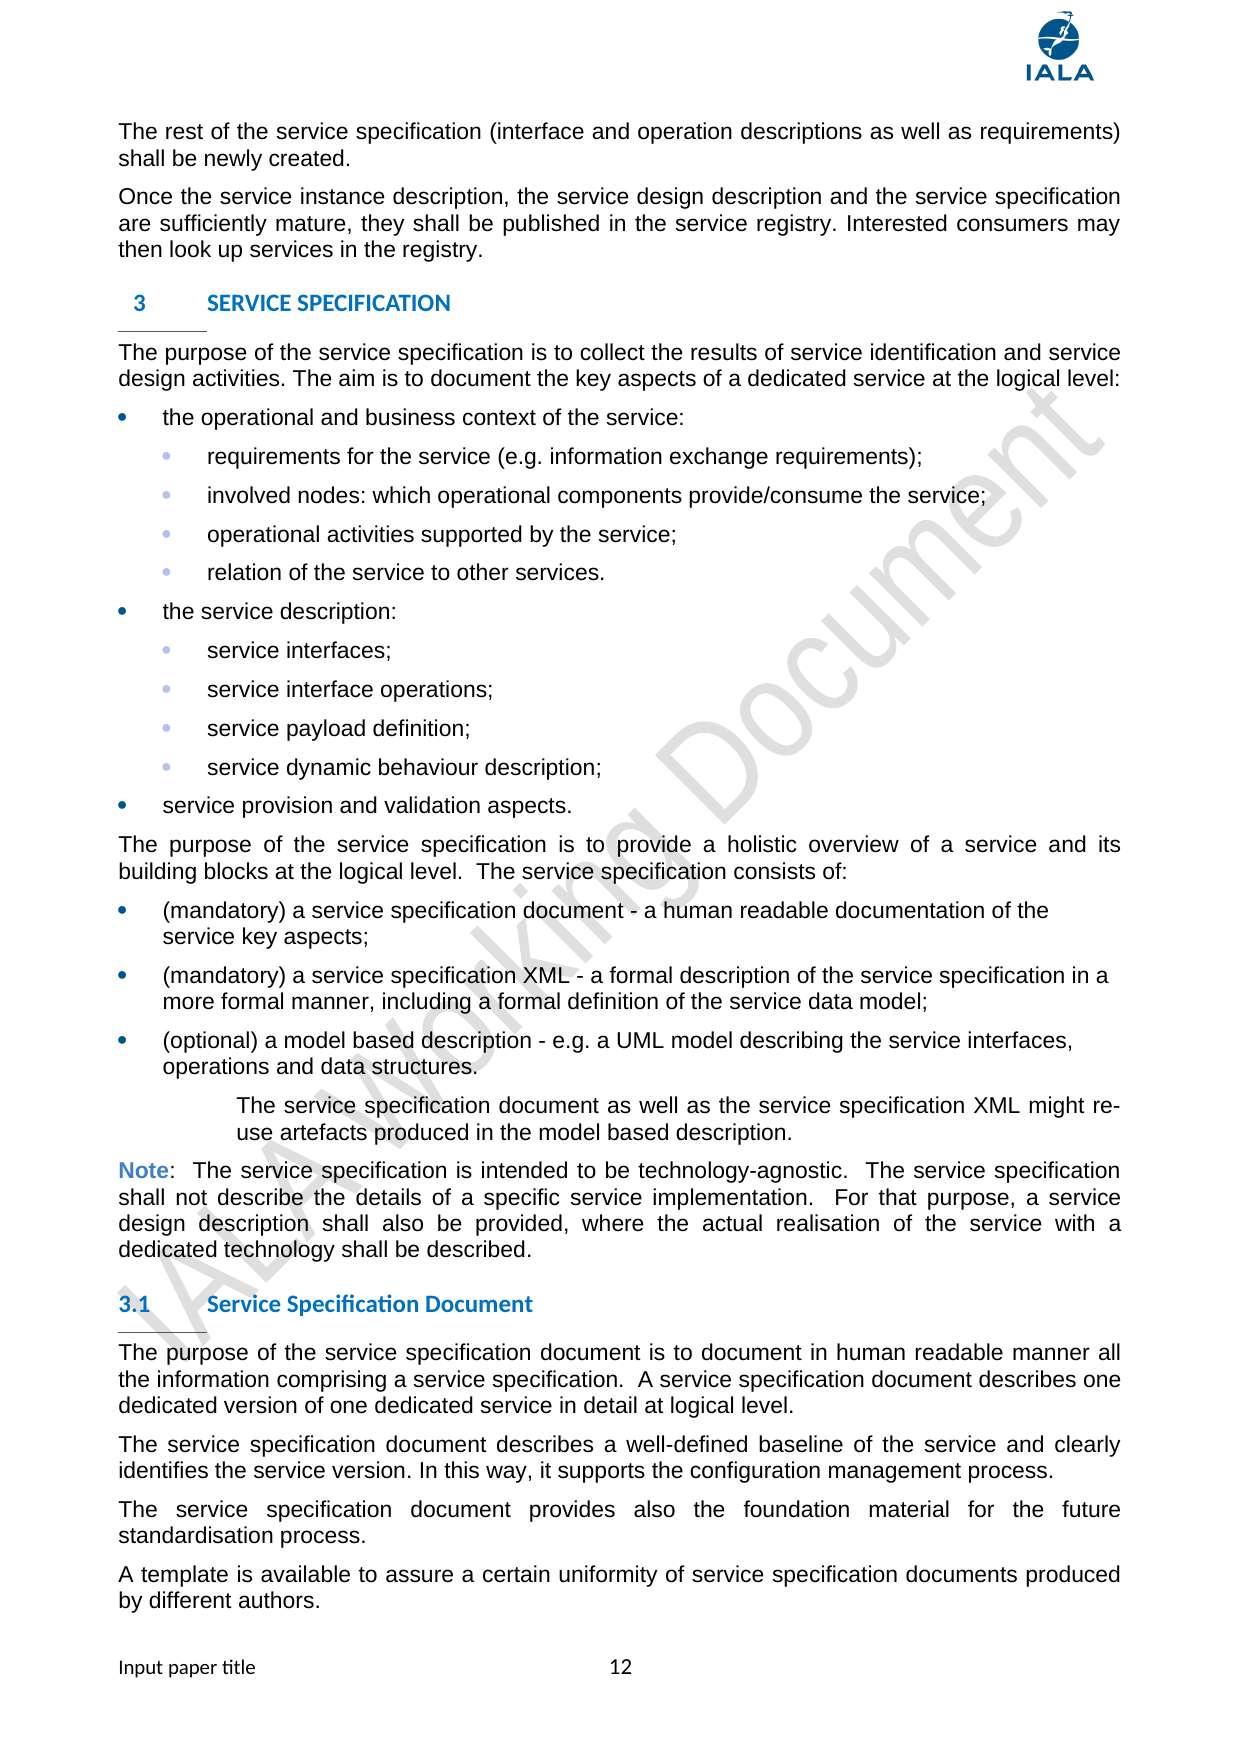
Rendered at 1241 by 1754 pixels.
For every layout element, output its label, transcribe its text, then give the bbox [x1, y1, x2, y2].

list service dynamic behaviour description; [162, 754, 1122, 780]
list service payload definition; [162, 715, 1122, 741]
text The service specification document as well as the service specification XML might re-use artefacts produced in the model based description. [236, 1092, 1122, 1145]
text The purpose of the service specification is to collect the results of service identification and service design activities. The aim is to document the key aspects of a dedicated service at the logical level: [118, 339, 1122, 391]
text Note: The service specification is intended to be technology-agnostic. The service specification shall not describe the details of a specific service implementation. For that purpose, a service design description shall also be provided, where the actual realisation of the service with a dedicated technology shall be described. [118, 1157, 1122, 1263]
list service interfaces; [162, 637, 1122, 663]
text Once the service instance description, the service design description and the service specification are sufficiently mature, they shall be published in the service registry. Interested consumers may then look up services in the registry. [118, 183, 1122, 262]
list (optional) a model based description - e.g. a UML model describing the service interfaces, operations and data structures. [118, 1027, 1122, 1080]
list relation of the service to other services. [162, 559, 1122, 586]
picture [1011, 3, 1106, 96]
text The service specification document describes a well-defined baseline of the service and clearly identifies the service version. In this way, it supports the configuration management process. [118, 1431, 1122, 1483]
list (mandatory) a service specification document - a human readable documentation of the service key aspects; [118, 897, 1122, 949]
list involved nodes: which operational components provide/consume the service; [162, 482, 1122, 508]
text A template is available to assure a certain uniformity of service specification documents produced by different authors. [118, 1561, 1122, 1614]
text The service specification document provides also the foundation material for the future standardisation process. [118, 1496, 1122, 1549]
text The purpose of the service specification is to provide a holistic overview of a service and its building blocks at the logical level. The service specification consists of: [118, 831, 1122, 884]
list the service description: [118, 598, 1122, 624]
subtitle Service Specification Document [118, 1288, 1122, 1318]
subtitle SERVICE SPECIFICATION [133, 287, 1122, 318]
list the operational and business context of the service: [118, 404, 1122, 430]
list requirements for the service (e.g. information exchange requirements); [162, 443, 1122, 469]
list service provision and validation aspects. [118, 792, 1122, 819]
text The rest of the service specification (interface and operation descriptions as well as requirements) shall be newly created. [118, 118, 1122, 171]
list operational activities supported by the service; [162, 521, 1122, 547]
list (mandatory) a service specification XML - a formal description of the service specification in a more formal manner, including a formal definition of the service data model; [118, 962, 1122, 1014]
text The purpose of the service specification document is to document in human readable manner all the information comprising a service specification. A service specification document describes one dedicated version of one dedicated service in detail at logical level. [118, 1339, 1122, 1418]
list service interface operations; [162, 676, 1122, 702]
